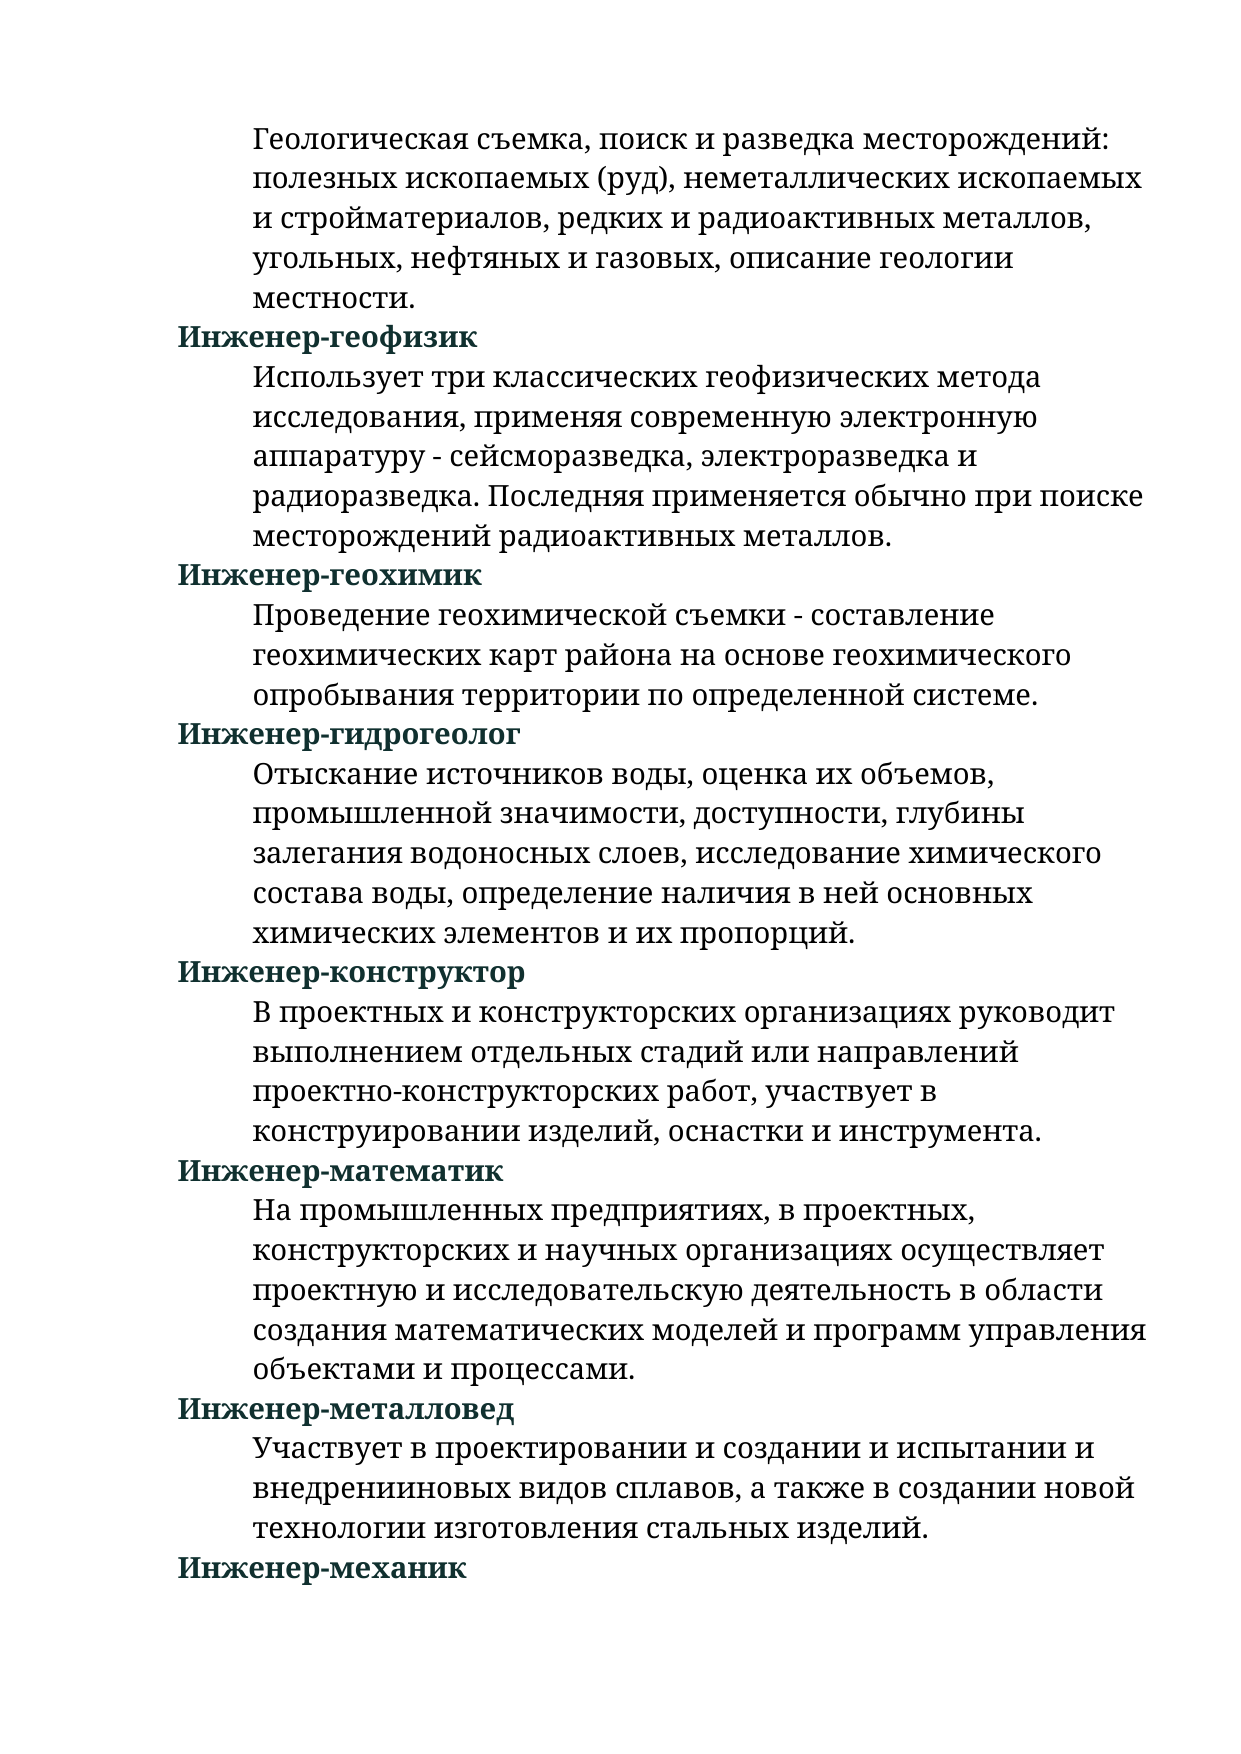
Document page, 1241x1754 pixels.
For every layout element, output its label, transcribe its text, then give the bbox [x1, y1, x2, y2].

text Инженер-геофизик [177, 317, 1152, 356]
text Проведение геохимической съемки - составление геохимических карт района на основе геохимического опробывания территории по определенной системе. [252, 594, 1152, 713]
text В проектных и конструкторских организациях руководит выполнением отдельных стадий или направлений проектно-конструкторских работ, участвует в конструировании изделий, оснастки и инструмента. [252, 991, 1152, 1150]
text Инженер-математик [177, 1150, 1152, 1190]
text Инженер-конструктор [177, 952, 1152, 991]
text Инженер-геохимик [177, 555, 1152, 594]
text Инженер-гидрогеолог [177, 713, 1152, 753]
text Использует три классических геофизических метода исследования, применяя современную электронную аппаратуру - сейсморазведка, электроразведка и радиоразведка. Последняя применяется обычно при поиске месторождений радиоактивных металлов. [252, 356, 1152, 555]
text Геологическая съемка, поиск и разведка месторождений: полезных ископаемых (руд), неметаллических ископаемых и стройматериалов, редких и радиоактивных металлов, угольных, нефтяных и газовых, описание геологии местности. [252, 118, 1152, 317]
text Инженер-металловед [177, 1388, 1152, 1428]
text Инженер-механик [177, 1547, 1152, 1587]
text На промышленных предприятиях, в проектных, конструкторских и научных организациях осуществляет проектную и исследовательскую деятельность в области создания математических моделей и программ управления объектами и процессами. [252, 1190, 1152, 1388]
text Участвует в проектировании и создании и испытании и внедренииновых видов сплавов, а также в создании новой технологии изготовления стальных изделий. [252, 1428, 1152, 1547]
text Отыскание источников воды, оценка их объемов, промышленной значимости, доступности, глубины залегания водоносных слоев, исследование химического состава воды, определение наличия в ней основных химических элементов и их пропорций. [252, 753, 1152, 952]
